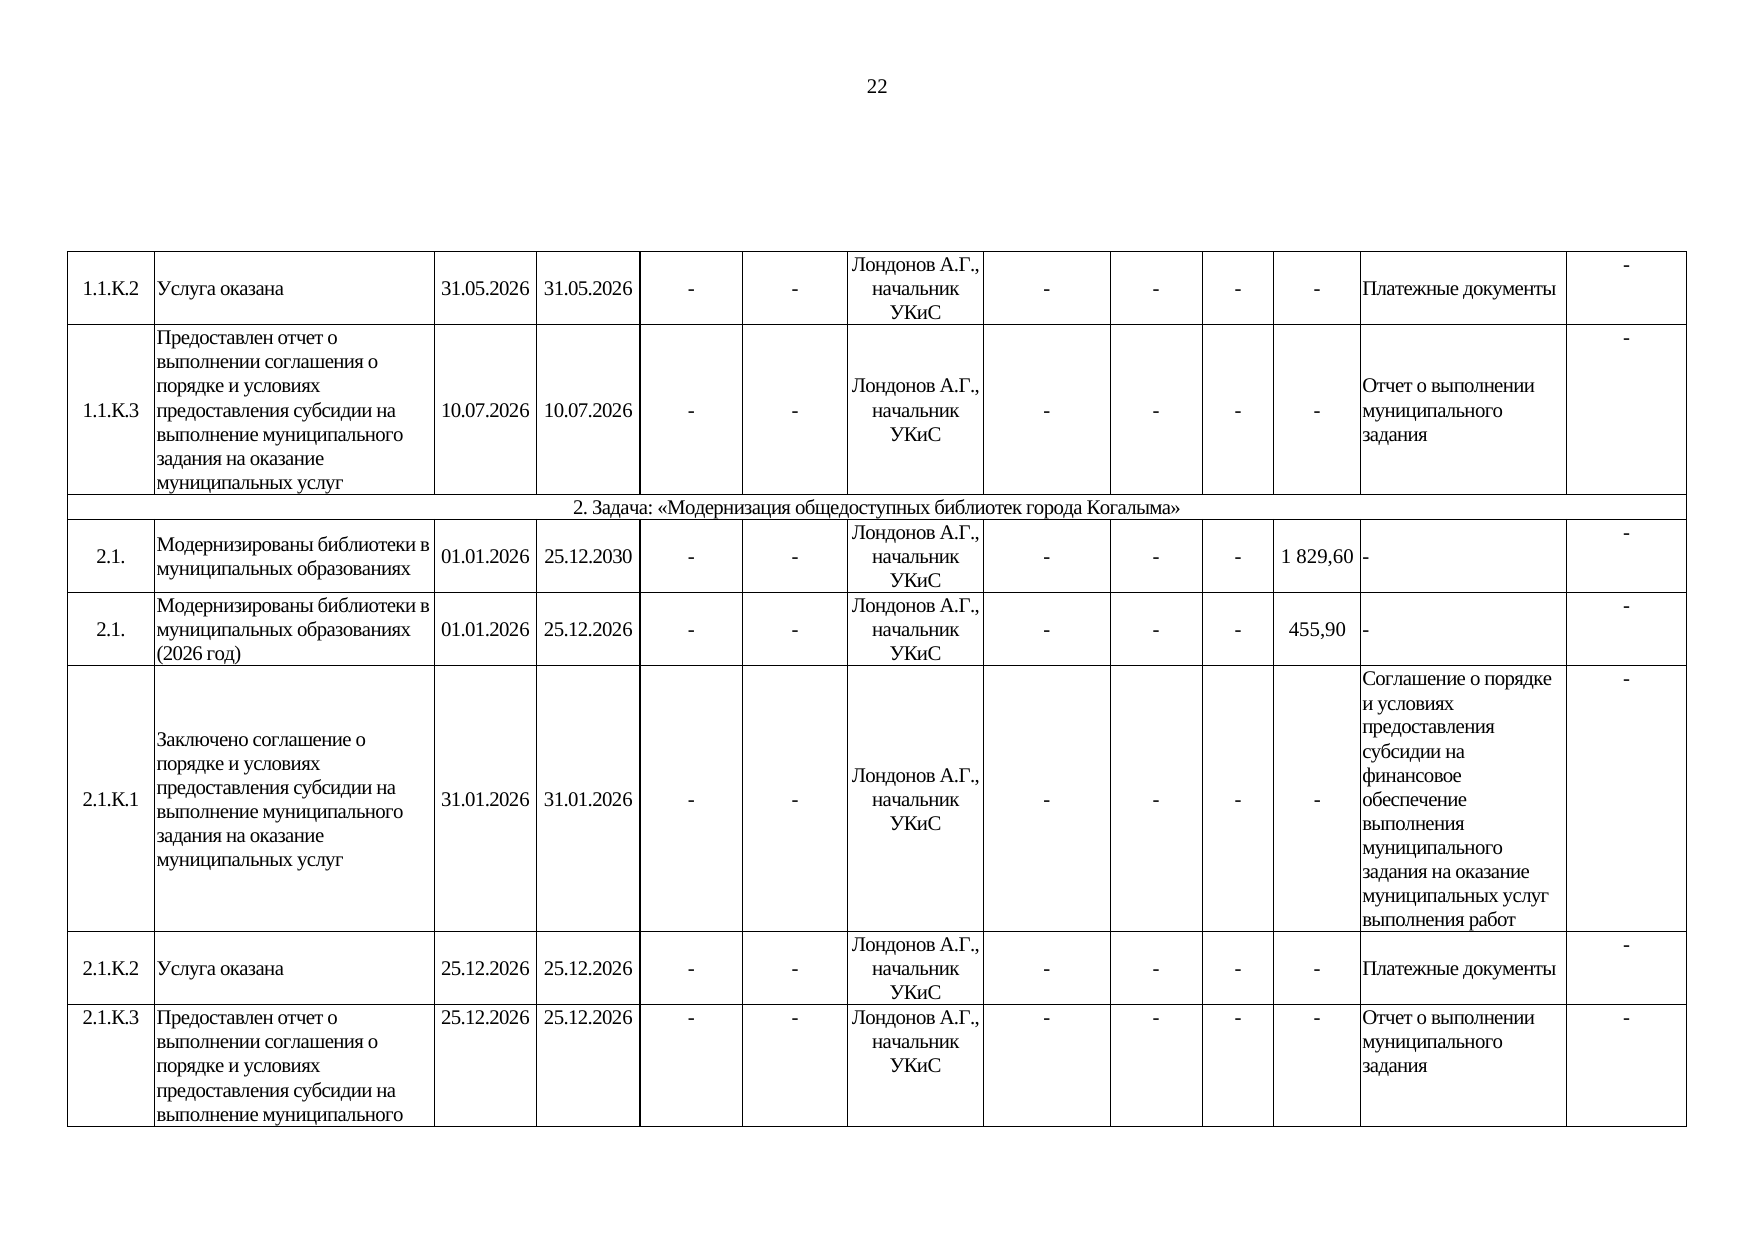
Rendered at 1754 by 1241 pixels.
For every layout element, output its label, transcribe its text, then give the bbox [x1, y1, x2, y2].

table_cell 25.12.2026 [435, 1005, 536, 1126]
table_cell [848, 1005, 983, 1126]
table_header - [1203, 252, 1273, 324]
table_header - [743, 252, 847, 324]
table_cell - [1203, 593, 1273, 665]
table_cell 01.01.2026 [435, 593, 536, 665]
table_cell 25.12.2030 [537, 520, 639, 592]
table_cell Лондонов А.Г., начальник УКиС [848, 666, 983, 931]
table_cell Отчет о выполнении муниципального задания [1361, 325, 1566, 494]
table_cell - [1203, 325, 1273, 494]
table_cell - [1111, 325, 1202, 494]
table_header Услуга оказана [155, 252, 434, 324]
table_cell 455,90 [1274, 593, 1360, 665]
table_cell - [1111, 932, 1202, 1004]
table_cell - [1203, 520, 1273, 592]
table_header - [1567, 252, 1686, 324]
table_cell 25.12.2026 [435, 932, 536, 1004]
table_cell - [1361, 520, 1566, 592]
table_cell - [1111, 593, 1202, 665]
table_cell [1361, 1005, 1566, 1126]
table_cell Лондонов А.Г., начальник УКиС [848, 325, 983, 494]
table_cell - [984, 520, 1110, 592]
table_cell - [1361, 593, 1566, 665]
table_cell - [743, 593, 847, 665]
table_header 31.05.2026 [537, 252, 639, 324]
table_cell 2.1.К.2 [68, 932, 154, 1004]
table_cell - [641, 593, 742, 665]
table_cell - [1203, 1005, 1273, 1126]
table_cell - [1111, 666, 1202, 931]
table_header 31.05.2026 [435, 252, 536, 324]
table_cell Лондонов А.Г., начальник УКиС [848, 593, 983, 665]
table_cell - [743, 666, 847, 931]
table_cell 31.01.2026 [435, 666, 536, 931]
table_cell - [1274, 325, 1360, 494]
table_cell - [1567, 1005, 1686, 1126]
table_cell - [1567, 666, 1686, 931]
table_header - [641, 252, 742, 324]
table_cell - [1111, 520, 1202, 592]
table_cell - [641, 1005, 742, 1126]
table_cell - [984, 593, 1110, 665]
table_cell - [743, 1005, 847, 1126]
table_cell - [1567, 325, 1686, 494]
table_cell - [743, 325, 847, 494]
table_cell 25.12.2026 [537, 593, 639, 665]
table_cell - [984, 325, 1110, 494]
table_cell - [984, 932, 1110, 1004]
table_cell - [1274, 666, 1360, 931]
table_cell Услуга оказана [155, 932, 434, 1004]
table_cell 2.1.К.3 [68, 1005, 154, 1126]
table_cell - [1274, 1005, 1360, 1126]
table_cell Модернизированы библиотеки в муниципальных образованиях [155, 520, 434, 592]
table_cell 10.07.2026 [537, 325, 639, 494]
table_header Платежные документы [1361, 252, 1566, 324]
table_cell - [641, 932, 742, 1004]
table_cell Модернизированы библиотеки в муниципальных образованиях (2026 год) [155, 593, 434, 665]
table_cell 31.01.2026 [537, 666, 639, 931]
table_cell - [641, 666, 742, 931]
table_cell - [1567, 593, 1686, 665]
table_cell Соглашение о порядке и условиях предоставления субсидии на финансовое обеспечение выполнения муниципального задания на оказание муниципальных услуг выполнения работ [1361, 666, 1566, 931]
table_cell 2.1. [68, 520, 154, 592]
table_cell 2.1.К.1 [68, 666, 154, 931]
table_cell 01.01.2026 [435, 520, 536, 592]
table_header 1.1.К.2 [68, 252, 154, 324]
table_cell 25.12.2026 [537, 1005, 639, 1126]
table_cell Платежные документы [1361, 932, 1566, 1004]
table_cell Лондонов А.Г., начальник УКиС [848, 520, 983, 592]
table_cell - [984, 1005, 1110, 1126]
table_cell - [984, 666, 1110, 931]
table_cell - [1203, 666, 1273, 931]
table_cell 2.1. [68, 593, 154, 665]
table_cell - [743, 932, 847, 1004]
table_cell - [1567, 932, 1686, 1004]
table_header - [1111, 252, 1202, 324]
table_cell Заключено соглашение о порядке и условиях предоставления субсидии на выполнение муниципального задания на оказание муниципальных услуг [155, 666, 434, 931]
table_cell 25.12.2026 [537, 932, 639, 1004]
table_header Лондонов А.Г., начальник УКиС [848, 252, 983, 324]
table_cell - [641, 325, 742, 494]
table_cell - [1111, 1005, 1202, 1126]
table_cell Лондонов А.Г., начальник УКиС [848, 932, 983, 1004]
table_cell 1 829,60 [1274, 520, 1360, 592]
table_cell - [1274, 932, 1360, 1004]
table_cell - [641, 520, 742, 592]
table_cell - [1203, 932, 1273, 1004]
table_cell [155, 1005, 434, 1126]
table_cell - [743, 520, 847, 592]
table_cell 2. Задача: «Модернизация общедоступных библиотек города Когалыма» [68, 495, 1686, 519]
table_header - [1274, 252, 1360, 324]
table_cell - [1567, 520, 1686, 592]
table_cell 10.07.2026 [435, 325, 536, 494]
table_cell 1.1.К.3 [68, 325, 154, 494]
table_header - [984, 252, 1110, 324]
